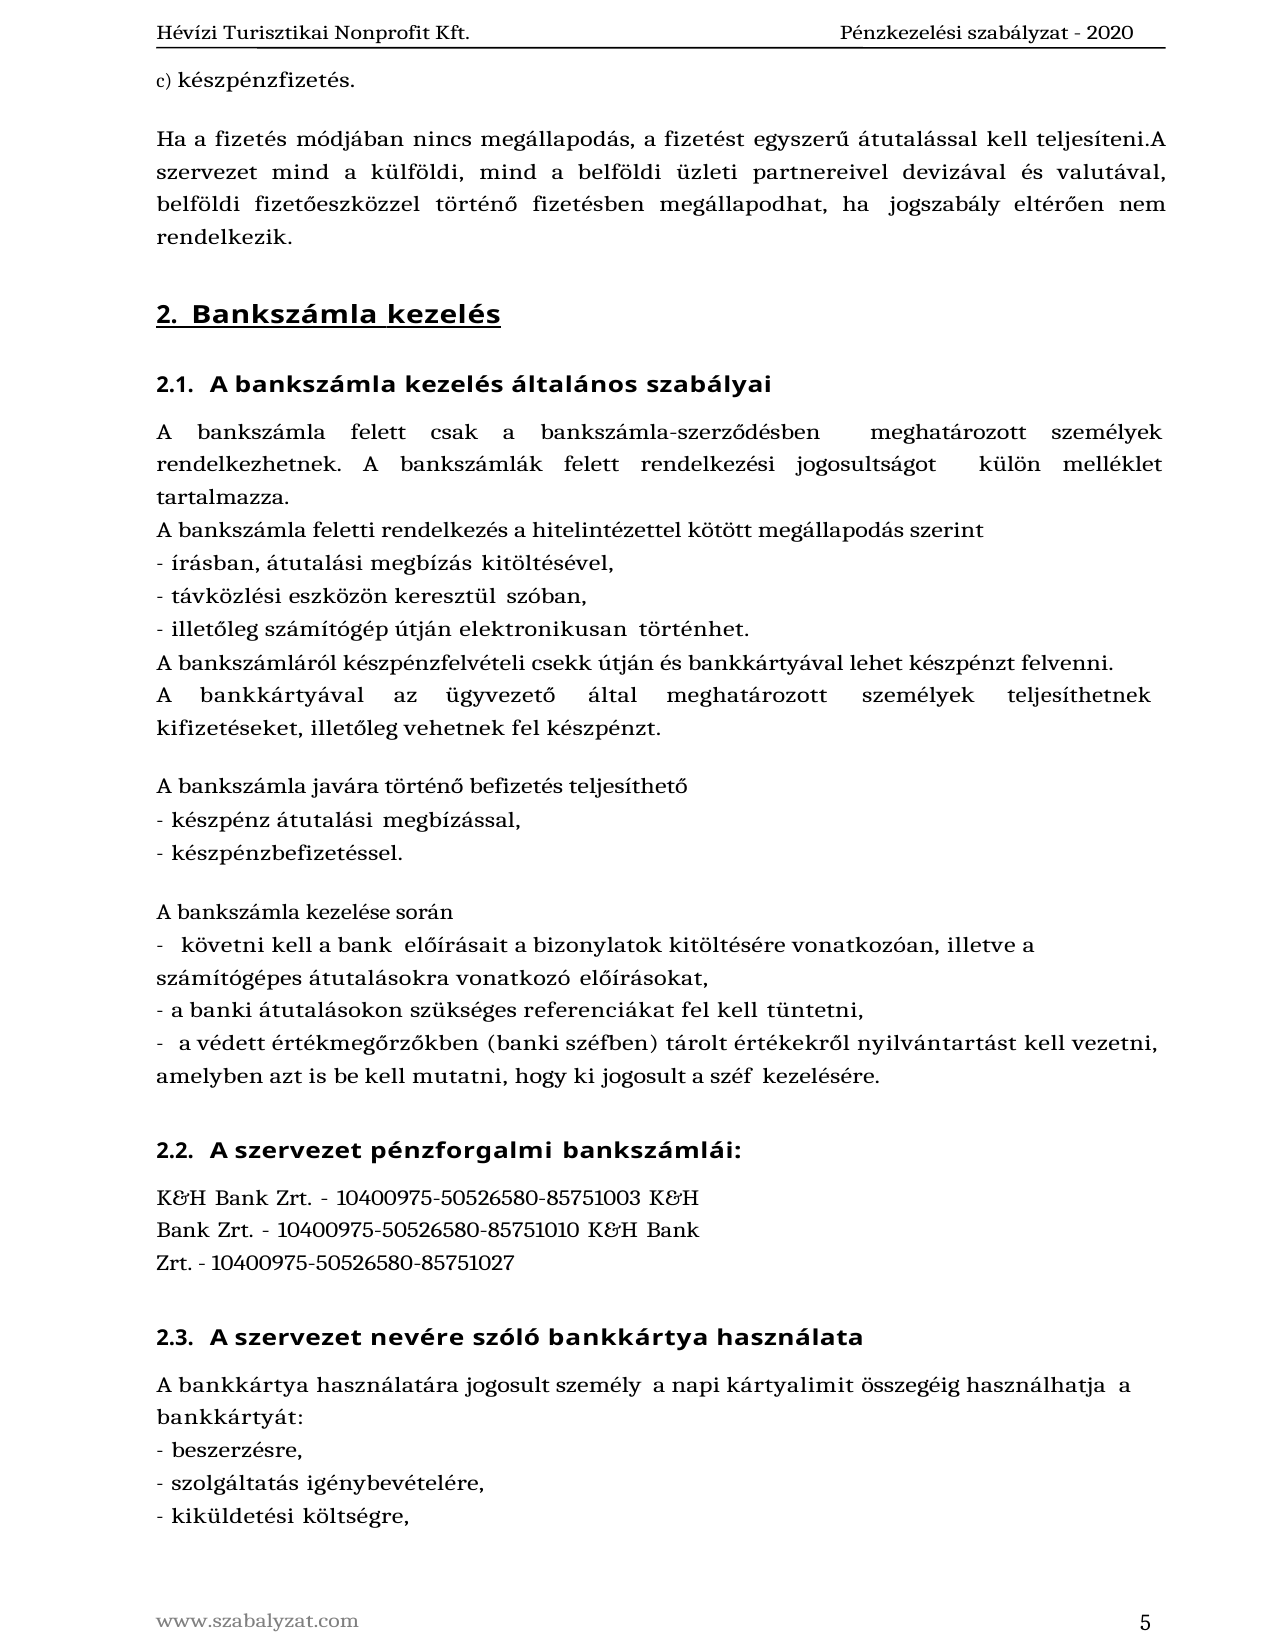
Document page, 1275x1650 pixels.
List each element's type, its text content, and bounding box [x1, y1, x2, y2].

list beszerzésre, [156, 1438, 1179, 1463]
text A bankszámláról készpénzfelvételi csekk útján és bankkártyával lehet készpénzt felvenni. [156, 650, 1165, 675]
list a banki átutalásokon szükséges referenciákat fel kell tüntetni, [156, 998, 1179, 1023]
text A bankszámla javára történő befizetés teljesíthető [156, 774, 1179, 799]
subtitle Bankszámla kezelés [156, 297, 1179, 331]
text A bankkártyával az ügyvezető által meghatározott személyek teljesíthetnek kifizetéseket, illetőleg vehetnek fel készpénzt. [156, 683, 1165, 741]
text A bankszámla felett csak a bankszámla-szerződésben meghatározott személyek rendelkezhetnek. A bankszámlák felett rendelkezési jogosultságot külön melléklet tartalmazza. [156, 419, 1164, 510]
list készpénz átutalási megbízással, [156, 807, 1179, 833]
list kiküldetési költségre, [156, 1504, 1179, 1529]
subtitle A szervezet pénzforgalmi bankszámlái: [156, 1135, 1179, 1165]
list követni kell a bank előírásait a bizonylatok kitöltésére vonatkozóan, illetve a számítógépes átutalásokra vonatkozó előírásokat, [156, 932, 1166, 990]
list szolgáltatás igénybevételére, [156, 1471, 1179, 1496]
list illetőleg számítógép útján elektronikusan történhet. [156, 617, 1179, 642]
list a védett értékmegőrzőkben (banki széfben) tárolt értékekről nyilvántartást kell vezetni, amelyben azt is be kell mutatni, hogy ki jogosult a széf kezelésére. [156, 1031, 1167, 1089]
subtitle A bankszámla kezelés általános szabályai [156, 369, 1179, 399]
list távközlési eszközön keresztül szóban, [156, 584, 1179, 609]
subtitle A szervezet nevére szóló bankkártya használata [156, 1322, 1179, 1352]
text A bankszámla feletti rendelkezés a hitelintézettel kötött megállapodás szerint [156, 517, 1179, 543]
text K&H Bank Zrt. - 10400975-50526580-85751003 K&H Bank Zrt. - 10400975-50526580-85751010 K&H Bank Zrt. - 10400975-50526580-85751027 [156, 1185, 701, 1276]
text A bankszámla kezelése során [156, 899, 1179, 924]
text Ha a fizetés módjában nincs megállapodás, a fizetést egyszerű átutalással kell teljesíteni.A szervezet mind a külföldi, mind a belföldi üzleti partnereivel devizával és valutával, belföldi fizetőeszközzel történő fizetésben megállapodhat, ha jogszabály eltérően nem rendelkezik. [156, 127, 1166, 250]
list írásban, átutalási megbízás kitöltésével, [156, 551, 1179, 576]
text A bankkártya használatára jogosult személy a napi kártyalimit összegéig használhatja a bankkártyát: [156, 1372, 1156, 1430]
list készpénzbefizetéssel. [156, 841, 1179, 866]
list készpénzfizetés. [156, 68, 1179, 93]
